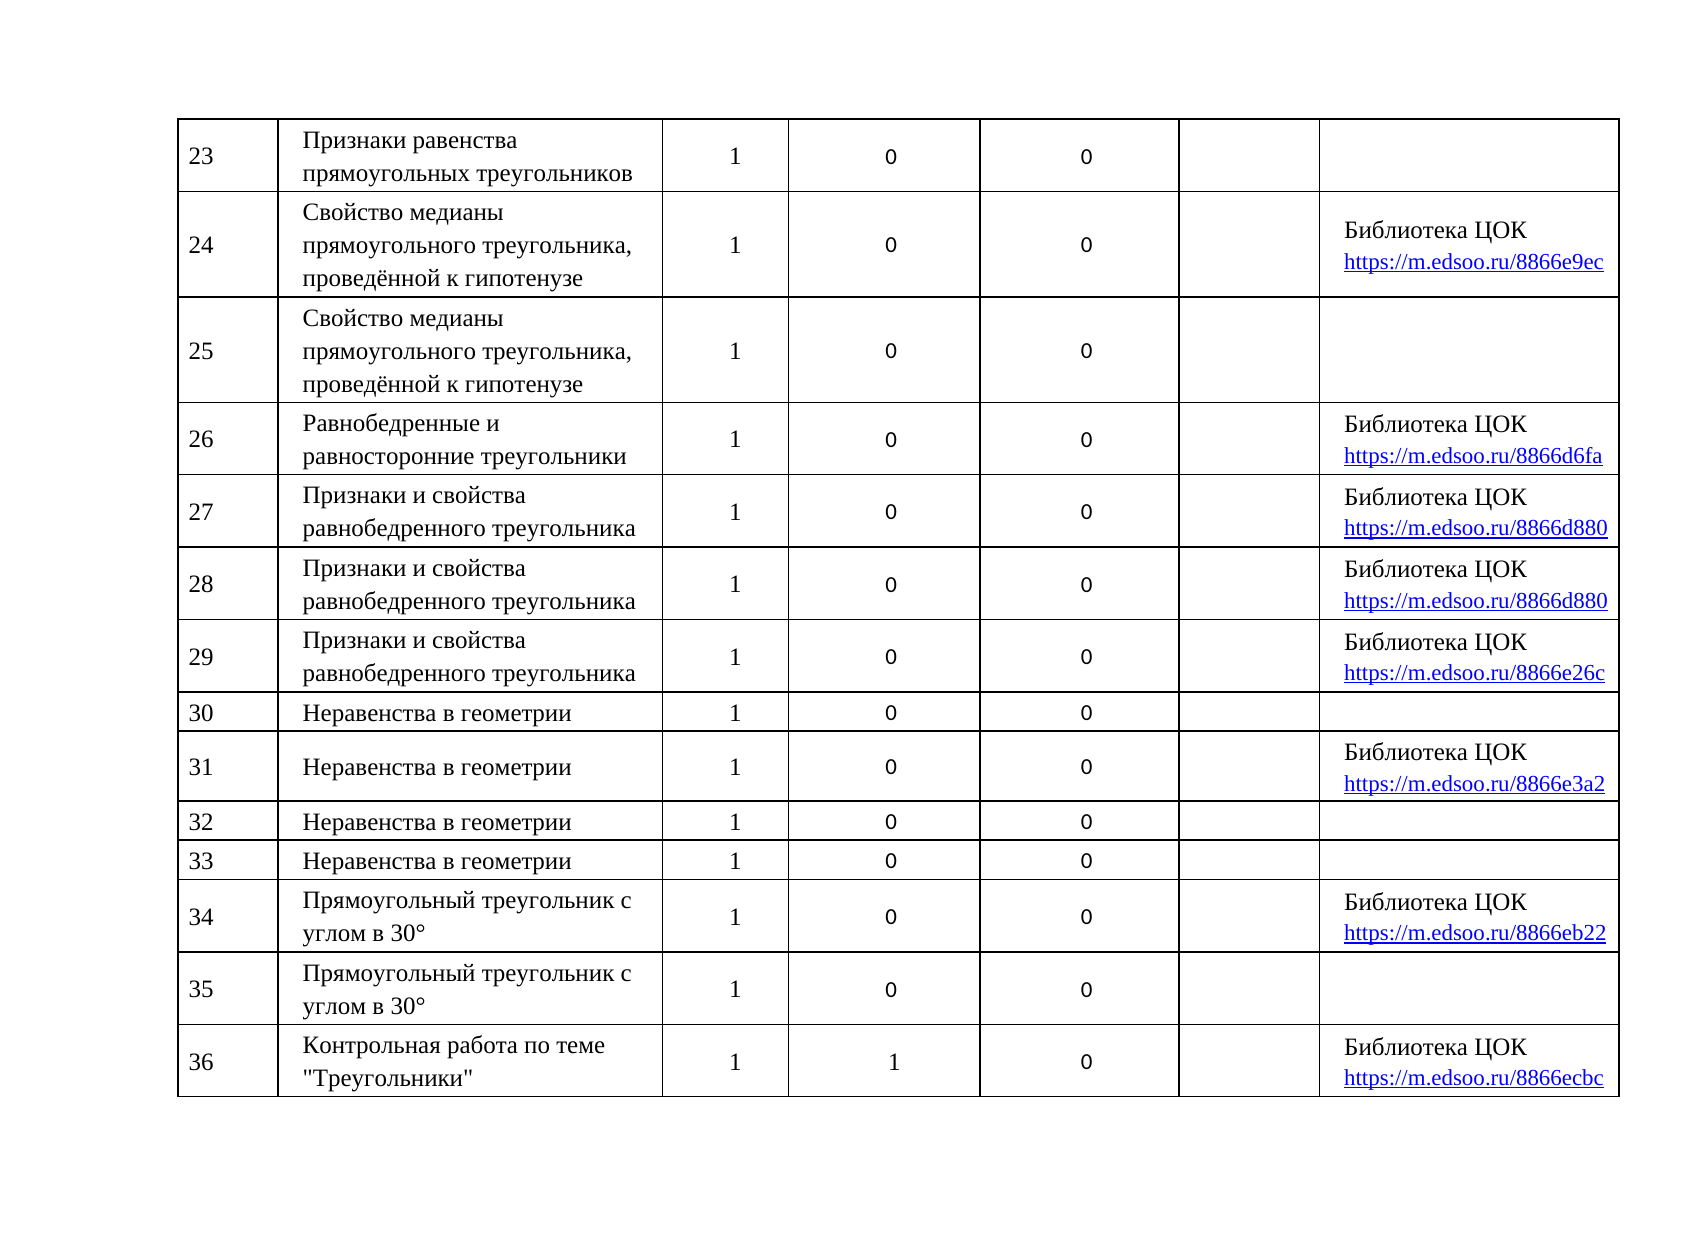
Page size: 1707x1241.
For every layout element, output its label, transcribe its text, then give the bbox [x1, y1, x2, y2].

table_cell 1 [663, 880, 788, 951]
table_cell Свойство медианы прямоугольного треугольника, проведённой к гипотенузе [279, 298, 662, 401]
table_cell 25 [179, 298, 277, 401]
table_cell Признаки и свойства равнобедренного треугольника [279, 620, 662, 691]
table_cell Равнобедренные и равносторонние треугольники [279, 403, 662, 474]
table_cell 0 [981, 192, 1178, 296]
table_cell Библиотека ЦОК https://m.edsoo.ru/8866d6fa [1320, 403, 1618, 474]
table_cell 36 [179, 1025, 277, 1096]
table_cell 0 [981, 475, 1178, 546]
table_cell 0 [789, 192, 979, 296]
table_cell 0 [981, 841, 1178, 879]
table_cell Признаки и свойства равнобедренного треугольника [279, 548, 662, 618]
table_cell 0 [789, 880, 979, 951]
table_cell 0 [981, 802, 1178, 839]
table_cell [1180, 298, 1319, 401]
table_cell [1180, 732, 1319, 800]
table_cell 0 [789, 298, 979, 401]
table_cell 0 [789, 732, 979, 800]
table_cell 28 [179, 548, 277, 618]
table_cell [1180, 120, 1319, 191]
table_cell [1180, 841, 1319, 879]
table_cell [1180, 192, 1319, 296]
table_cell [1320, 841, 1618, 879]
table_cell 0 [981, 953, 1178, 1023]
table_cell 0 [789, 548, 979, 618]
table_cell 0 [789, 120, 979, 191]
table_cell Библиотека ЦОК https://m.edsoo.ru/8866e9ec [1320, 192, 1618, 296]
table_cell [1320, 298, 1618, 401]
table_cell [1320, 120, 1618, 191]
table_cell 1 [663, 953, 788, 1023]
table_cell 1 [663, 732, 788, 800]
table_cell Библиотека ЦОК https://m.edsoo.ru/8866e26c [1320, 620, 1618, 691]
table_cell [1180, 620, 1319, 691]
table_cell [1320, 953, 1618, 1023]
table_cell 0 [981, 120, 1178, 191]
table_cell 0 [789, 403, 979, 474]
table_cell 27 [179, 475, 277, 546]
table_cell 0 [789, 693, 979, 730]
table_cell Библиотека ЦОК https://m.edsoo.ru/8866d880 [1320, 548, 1618, 618]
table_cell [1320, 693, 1618, 730]
table_cell 1 [663, 548, 788, 618]
table_cell [1180, 880, 1319, 951]
table_cell 0 [981, 880, 1178, 951]
table_cell 35 [179, 953, 277, 1023]
table_cell Прямоугольный треугольник с углом в 30° [279, 880, 662, 951]
table_cell 1 [663, 620, 788, 691]
table_cell 0 [789, 953, 979, 1023]
table_cell 26 [179, 403, 277, 474]
table_cell Библиотека ЦОК https://m.edsoo.ru/8866d880 [1320, 475, 1618, 546]
table_cell Библиотека ЦОК https://m.edsoo.ru/8866ecbc [1320, 1025, 1618, 1096]
table_cell Прямоугольный треугольник с углом в 30° [279, 953, 662, 1023]
table_cell 0 [981, 1025, 1178, 1096]
table_cell Неравенства в геометрии [279, 732, 662, 800]
table_cell 29 [179, 620, 277, 691]
table_cell 0 [981, 732, 1178, 800]
table_cell 34 [179, 880, 277, 951]
table_cell [1180, 953, 1319, 1023]
table_cell 1 [663, 475, 788, 546]
table_cell [1180, 548, 1319, 618]
table_cell Библиотека ЦОК https://m.edsoo.ru/8866eb22 [1320, 880, 1618, 951]
table_cell [1180, 403, 1319, 474]
table_cell 0 [789, 841, 979, 879]
table_cell 1 [663, 841, 788, 879]
table_cell [1180, 475, 1319, 546]
table_cell 1 [663, 693, 788, 730]
table_cell 0 [981, 298, 1178, 401]
table_cell 1 [663, 1025, 788, 1096]
table_cell 1 [663, 120, 788, 191]
table_cell 0 [789, 620, 979, 691]
table_cell 0 [789, 475, 979, 546]
table_cell 0 [981, 620, 1178, 691]
table_cell [1180, 802, 1319, 839]
table_cell Неравенства в геометрии [279, 841, 662, 879]
table_cell 1 [663, 298, 788, 401]
table_cell 23 [179, 120, 277, 191]
table_cell 1 [789, 1025, 979, 1096]
table_cell Неравенства в геометрии [279, 693, 662, 730]
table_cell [279, 120, 662, 191]
table_cell 1 [663, 802, 788, 839]
table_cell 1 [663, 192, 788, 296]
table_cell 0 [981, 693, 1178, 730]
table_cell 31 [179, 732, 277, 800]
table_cell 1 [663, 403, 788, 474]
table_cell Свойство медианы прямоугольного треугольника, проведённой к гипотенузе [279, 192, 662, 296]
table_cell 30 [179, 693, 277, 730]
table_cell 24 [179, 192, 277, 296]
table_cell 32 [179, 802, 277, 839]
table_cell 33 [179, 841, 277, 879]
table_cell 0 [981, 548, 1178, 618]
table_cell 0 [981, 403, 1178, 474]
table_cell [1320, 802, 1618, 839]
table_cell Неравенства в геометрии [279, 802, 662, 839]
table_cell [1180, 693, 1319, 730]
table_cell 0 [789, 802, 979, 839]
table_cell Библиотека ЦОК https://m.edsoo.ru/8866e3a2 [1320, 732, 1618, 800]
table_cell Признаки и свойства равнобедренного треугольника [279, 475, 662, 546]
table_cell [1180, 1025, 1319, 1096]
table_cell Контрольная работа по теме "Треугольники" [279, 1025, 662, 1096]
